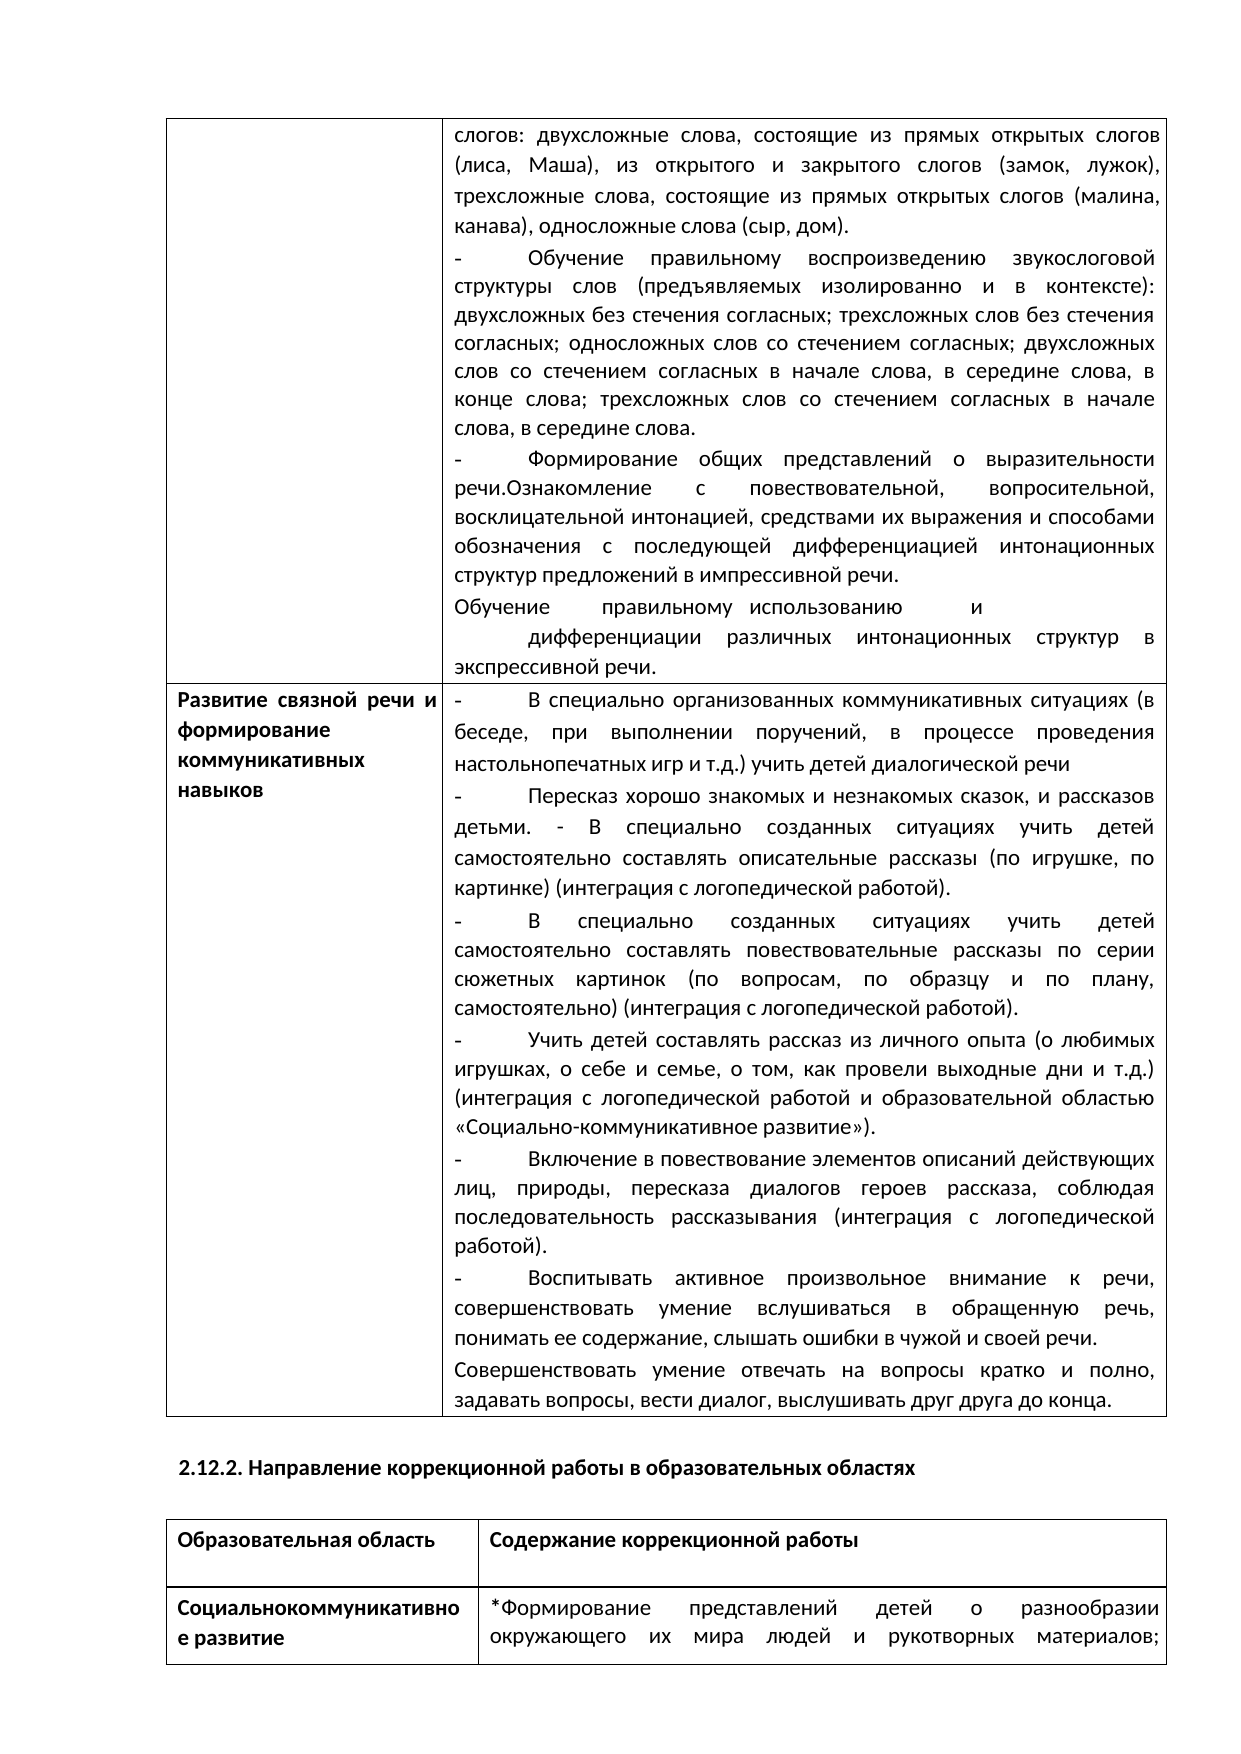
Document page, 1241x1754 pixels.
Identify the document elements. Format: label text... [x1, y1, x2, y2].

table_header Образовательная область [167, 1520, 478, 1586]
table_cell В специально организованных коммуникативных ситуациях (в беседе, при выполнении поручений, в процессе проведения настольнопечатных игр и т.д.) учить детей диалогической речи Пересказ хорошо знакомых и незнакомых сказок, и рассказов детьми. - В специально созданных ситуациях учить детей самостоятельно составлять описательные рассказы (по игрушке, по картинке) (интеграция с логопедической работой). В специально созданных ситуациях учить детей самостоятельно составлять повествовательные рассказы по серии сюжетных картинок (по вопросам, по образцу и по плану, самостоятельно) (интеграция с логопедической работой). Учить детей составлять рассказ из личного опыта (о любимых игрушках, о себе и семье, о том, как провели выходные дни и т.д.) (интеграция с логопедической работой и образовательной областью «Социально-коммуникативное развитие»). Включение в повествование элементов описаний действующих лиц, природы, пересказа диалогов героев рассказа, соблюдая последовательность рассказывания (интеграция с логопедической работой). Воспитывать активное произвольное внимание к речи, совершенствовать умение вслушиваться в обращенную речь, понимать ее содержание, слышать ошибки в чужой и своей речи. Совершенствовать умение отвечать на вопросы кратко и полно, задавать вопросы, вести диалог, выслушивать друг друга до конца. [443, 684, 1166, 1416]
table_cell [167, 1588, 478, 1664]
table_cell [443, 119, 1166, 682]
table_cell Развитие связной речи и формирование коммуникативных навыков [167, 684, 442, 1416]
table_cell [479, 1588, 1166, 1664]
table_header Содержание коррекционной работы [479, 1520, 1166, 1586]
text 2.12.2. Направление коррекционной работы в образовательных областях [178, 1453, 1058, 1481]
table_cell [167, 119, 442, 682]
